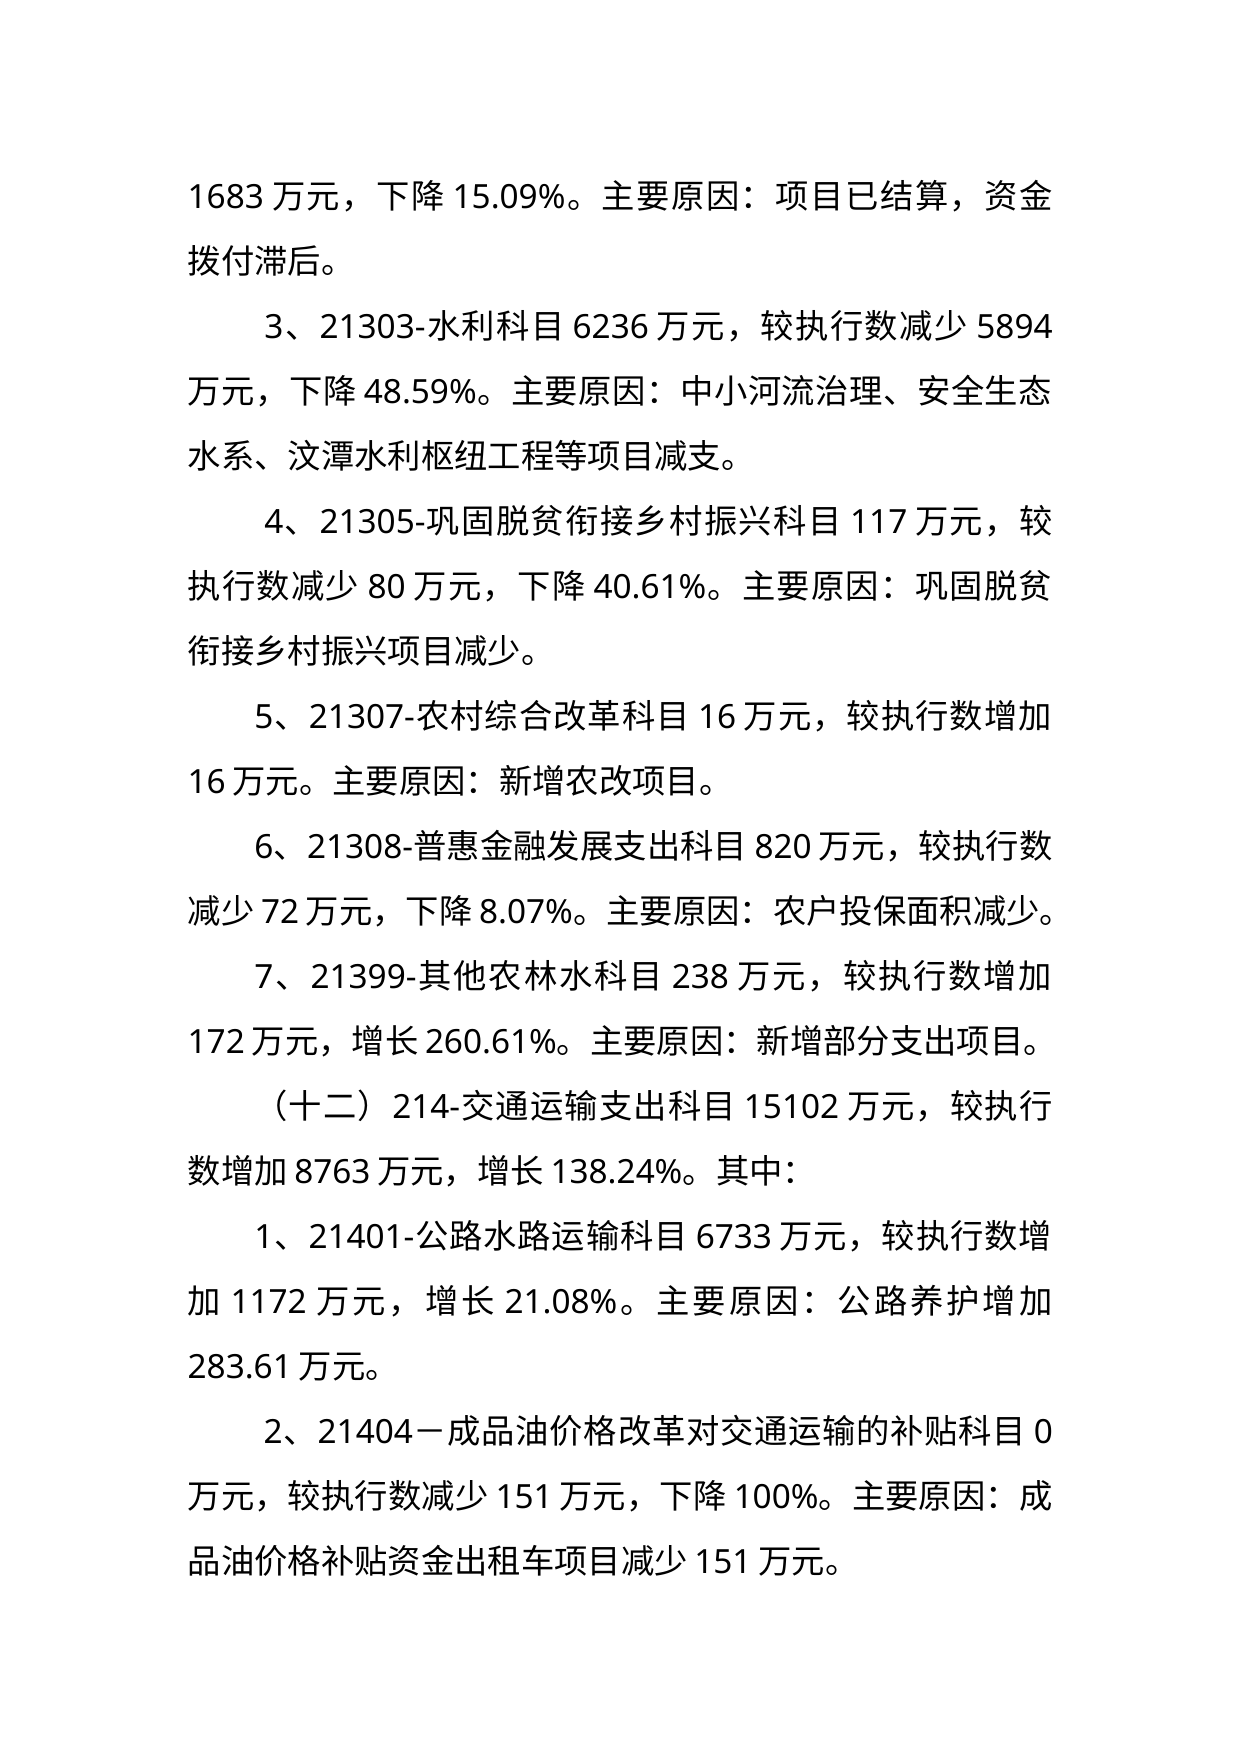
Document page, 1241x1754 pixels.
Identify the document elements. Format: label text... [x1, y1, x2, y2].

text 7、21399-其他农林水科目238万元，较执行数增加172万元，增长260.61%。主要原因：新增部分支出项目。 [187, 942, 1053, 1072]
text 5、21307-农村综合改革科目16万元，较执行数增加16万元。主要原因：新增农改项目。 [187, 682, 1053, 812]
text 3、21303-水利科目6236万元，较执行数减少5894万元，下降48.59%。主要原因：中小河流治理、安全生态水系、汶潭水利枢纽工程等项目减支。 [187, 292, 1053, 487]
text （十二）214-交通运输支出科目15102万元，较执行数增加8763万元，增长138.24%。其中： [187, 1072, 1053, 1202]
text 1、21401-公路水路运输科目6733万元，较执行数增加1172万元，增长21.08%。主要原因：公路养护增加283.61万元。 [187, 1202, 1053, 1397]
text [187, 162, 1053, 292]
text 2、21404－成品油价格改革对交通运输的补贴科目0万元，较执行数减少151万元，下降100%。主要原因：成品油价格补贴资金出租车项目减少151万元。 [187, 1397, 1053, 1592]
text 4、21305-巩固脱贫衔接乡村振兴科目117万元，较执行数减少80万元，下降40.61%。主要原因：巩固脱贫衔接乡村振兴项目减少。 [187, 487, 1053, 682]
text 6、21308-普惠金融发展支出科目820万元，较执行数减少72万元，下降8.07%。主要原因：农户投保面积减少。 [187, 812, 1053, 942]
